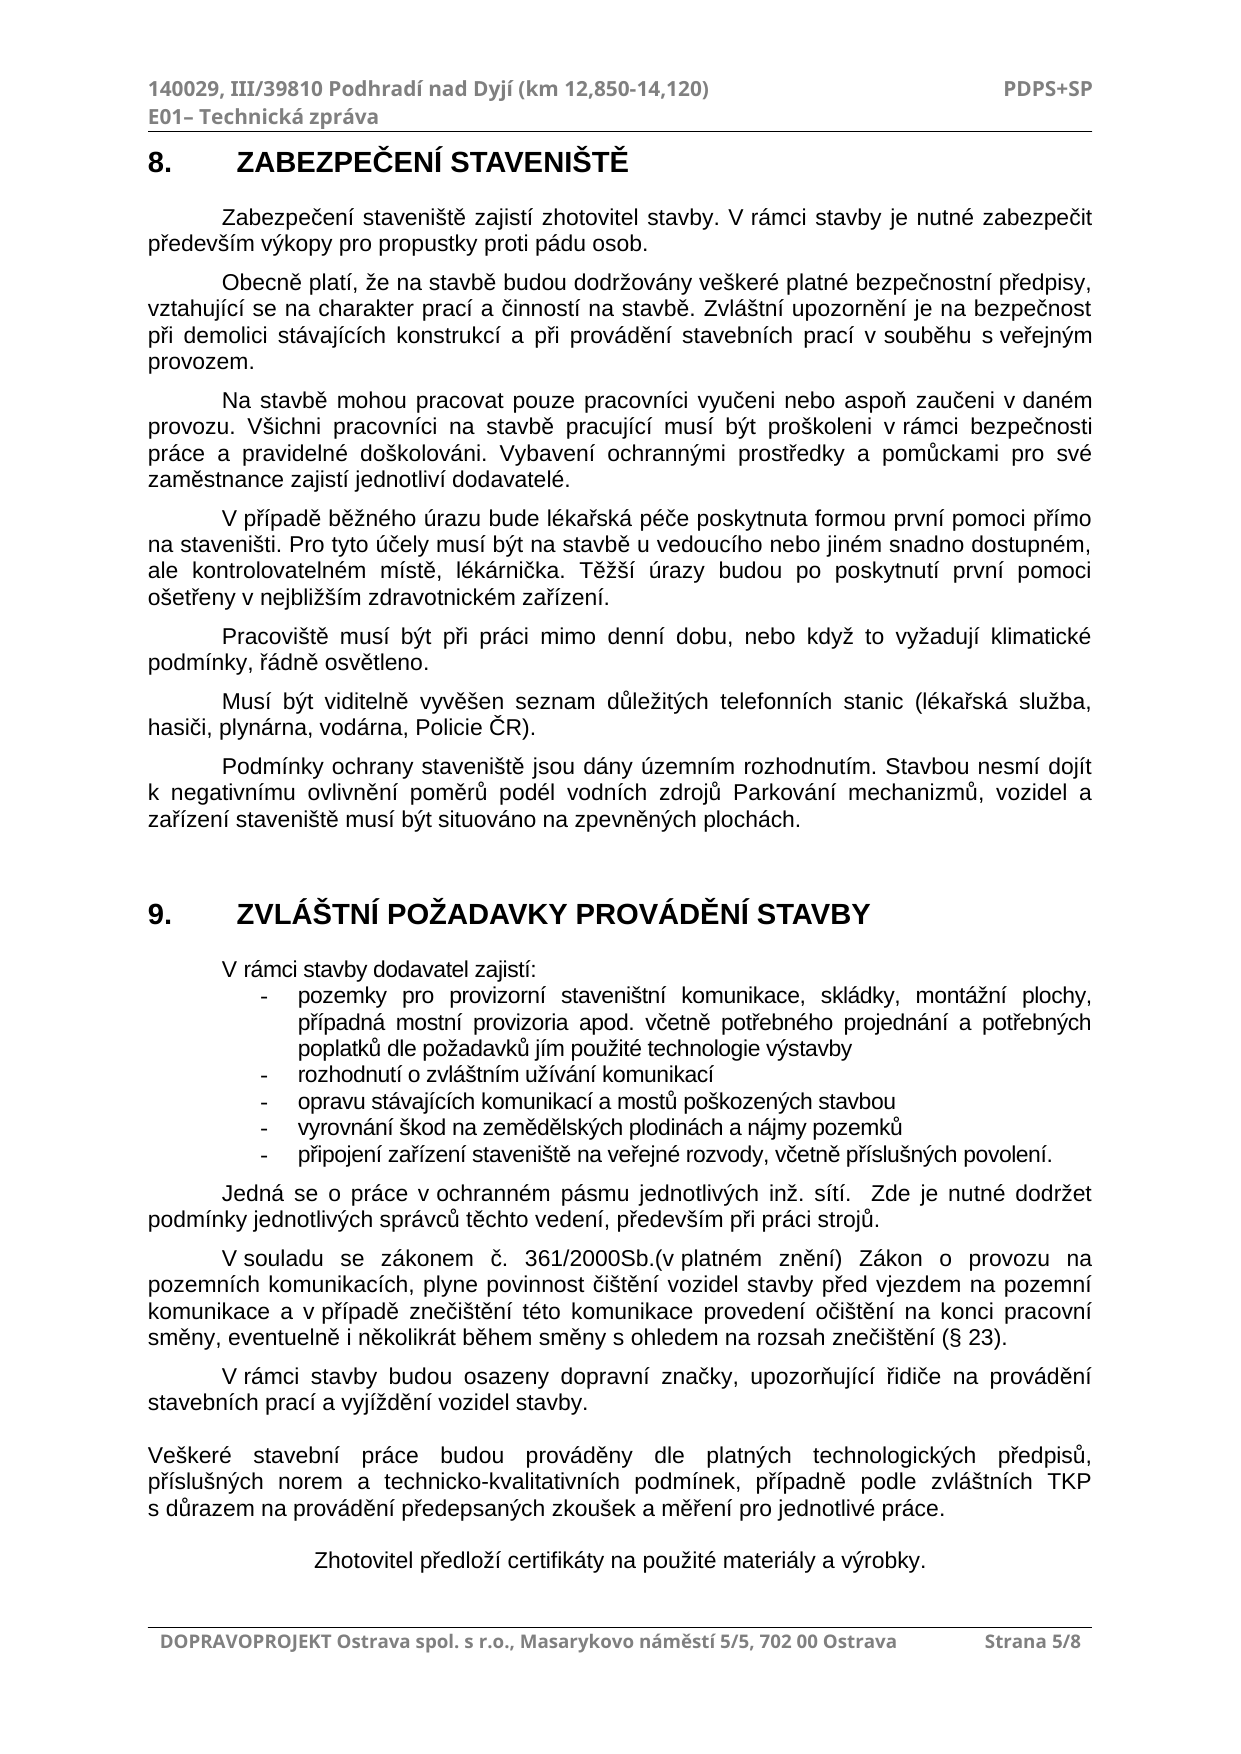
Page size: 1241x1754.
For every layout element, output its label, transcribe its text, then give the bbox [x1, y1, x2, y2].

subtitle zvláštní poŽADAVKY provádění stavby [148, 897, 1092, 931]
text Podmínky ochrany staveniště jsou dány územním rozhodnutím. Stavbou nesmí dojít k negativnímu ovlivnění poměrů podél vodních zdrojů Parkování mechanizmů, vozidel a zařízení staveniště musí být situováno na zpevněných plochách. [148, 753, 1092, 832]
list vyrovnání škod na zemědělských plodinách a nájmy pozemků [260, 1114, 1092, 1141]
list rozhodnutí o zvláštním užívání komunikací [260, 1061, 1092, 1088]
list pozemky pro provizorní staveništní komunikace, skládky, montážní plochy, případná mostní provizoria apod. včetně potřebného projednání a potřebných poplatků dle požadavků jím použité technologie výstavby [260, 982, 1092, 1061]
text Obecně platí, že na stavbě budou dodržovány veškeré platné bezpečnostní předpisy, vztahující se na charakter prací a činností na stavbě. Zvláštní upozornění je na bezpečnost při demolici stávajících konstrukcí a při provádění stavebních prací v souběhu s veřejným provozem. [148, 269, 1092, 374]
text Pracoviště musí být při práci mimo denní dobu, nebo když to vyžadují klimatické podmínky, řádně osvětleno. [148, 623, 1092, 675]
text V případě běžného úrazu bude lékařská péče poskytnuta formou první pomoci přímo na staveništi. Pro tyto účely musí být na stavbě u vedoucího nebo jiném snadno dostupném, ale kontrolovatelném místě, lékárnička. Těžší úrazy budou po poskytnutí první pomoci ošetřeny v nejbližším zdravotnickém zařízení. [148, 505, 1092, 610]
text V souladu se zákonem č. 361/2000Sb.(v platném znění) Zákon o provozu na pozemních komunikacích, plyne povinnost čištění vozidel stavby před vjezdem na pozemní komunikace a v případě znečištění této komunikace provedení očištění na konci pracovní směny, eventuelně i několikrát během směny s ohledem na rozsah znečištění (§ 23). [148, 1245, 1092, 1350]
subtitle zabezpečení staveniště [148, 145, 1092, 179]
list opravu stávajících komunikací a mostů poškozených stavbou [260, 1088, 1092, 1114]
text Zhotovitel předloží certifikáty na použité materiály a výrobky. [148, 1547, 1092, 1574]
text Musí být viditelně vyvěšen seznam důležitých telefonních stanic (lékařská služba, hasiči, plynárna, vodárna, Policie ČR). [148, 688, 1092, 741]
text Veškeré stavební práce budou prováděny dle platných technologických předpisů, příslušných norem a technicko-kvalitativních podmínek, případně podle zvláštních TKP s důrazem na provádění předepsaných zkoušek a měření pro jednotlivé práce. [148, 1442, 1092, 1521]
text V rámci stavby budou osazeny dopravní značky, upozorňující řidiče na provádění stavebních prací a vyjíždění vozidel stavby. [148, 1363, 1092, 1416]
text V rámci stavby dodavatel zajistí: [148, 956, 1092, 982]
text Zabezpečení staveniště zajistí zhotovitel stavby. V rámci stavby je nutné zabezpečit především výkopy pro propustky proti pádu osob. [148, 204, 1092, 256]
text Jedná se o práce v ochranném pásmu jednotlivých inž. sítí. Zde je nutné dodržet podmínky jednotlivých správců těchto vedení, především při práci strojů. [148, 1180, 1092, 1232]
text Na stavbě mohou pracovat pouze pracovníci vyučeni nebo aspoň zaučeni v daném provozu. Všichni pracovníci na stavbě pracující musí být proškoleni v rámci bezpečnosti práce a pravidelné doškolováni. Vybavení ochrannými prostředky a pomůckami pro své zaměstnance zajistí jednotliví dodavatelé. [148, 387, 1092, 492]
list připojení zařízení staveniště na veřejné rozvody, včetně příslušných povolení. [260, 1141, 1092, 1167]
